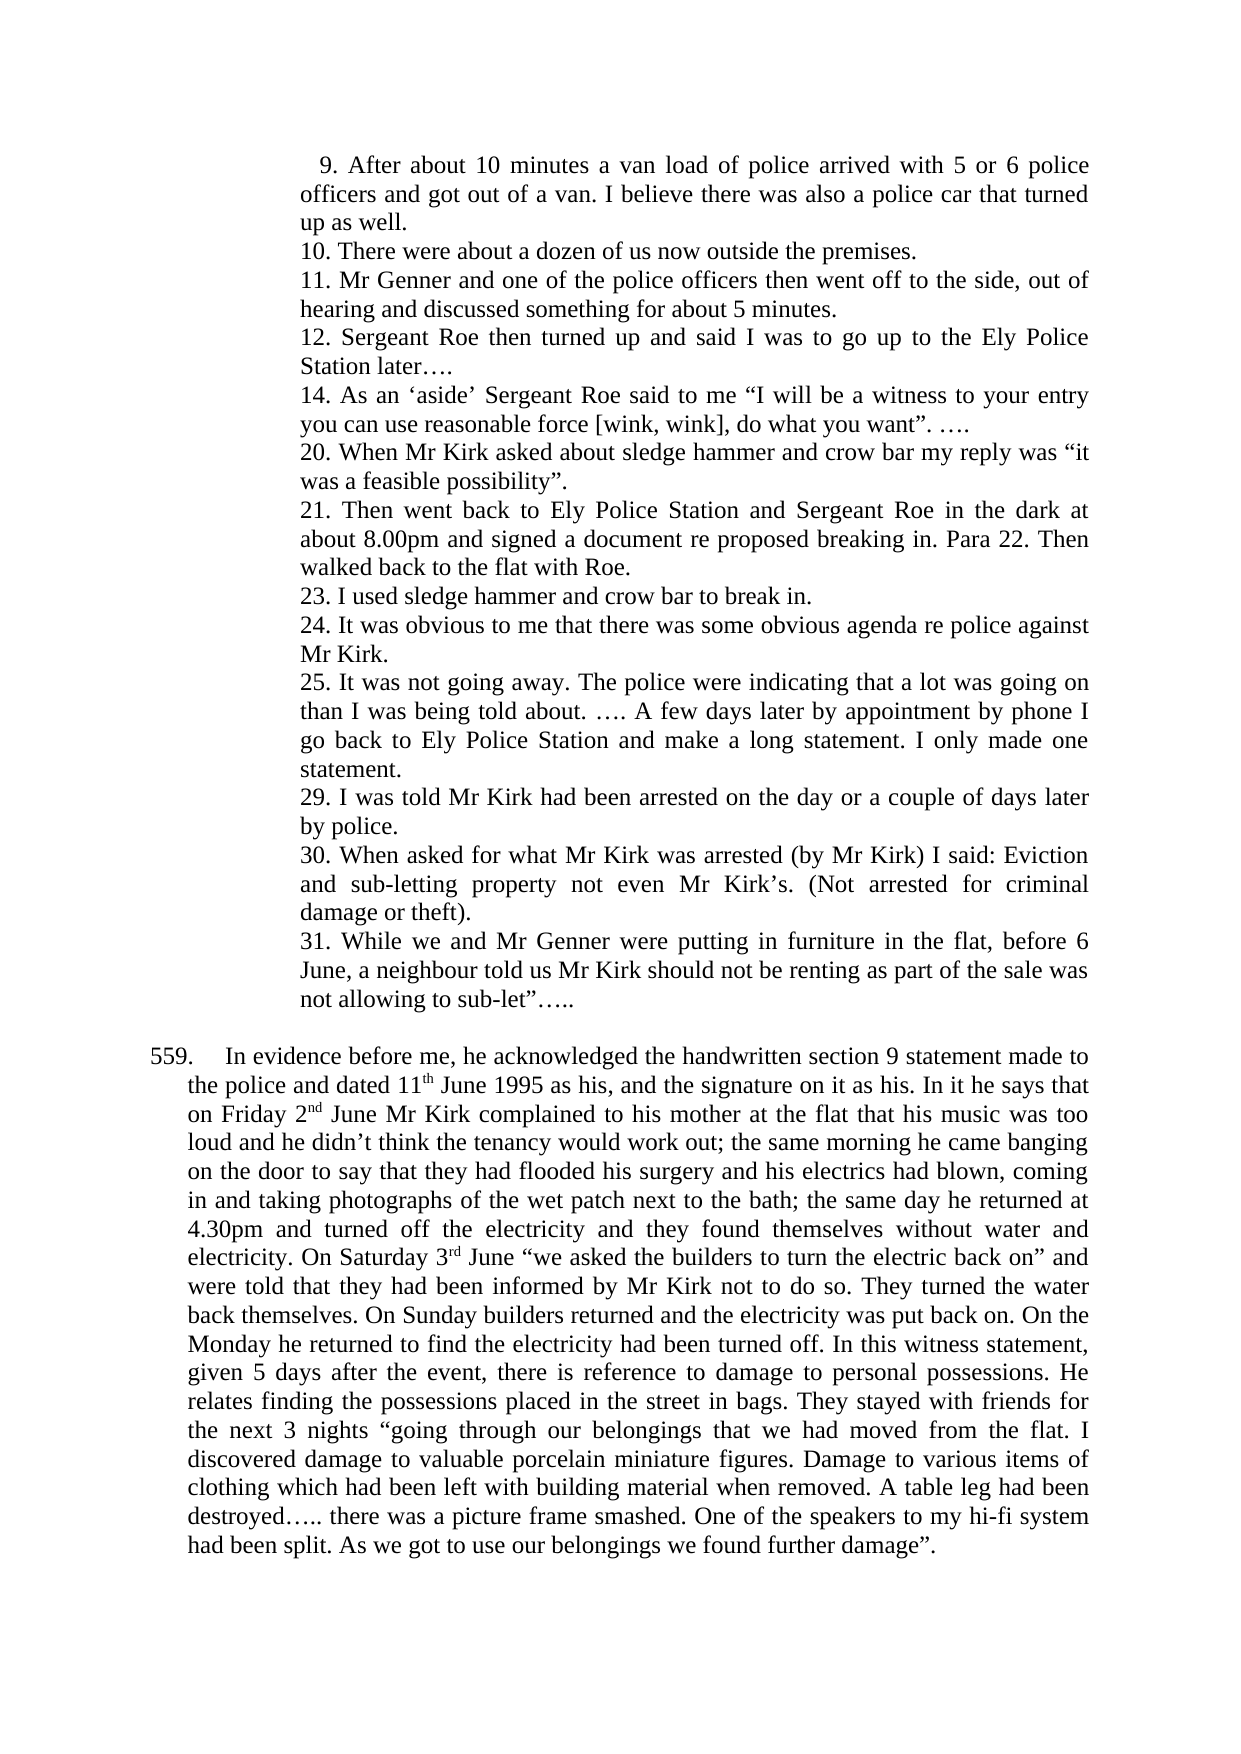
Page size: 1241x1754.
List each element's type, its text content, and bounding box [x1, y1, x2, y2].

text 24. It was obvious to me that there was some obvious agenda re police against Mr Kirk. [300, 610, 1090, 667]
text 21. Then went back to Ely Police Station and Sergeant Roe in the dark at about 8.00pm and signed a document re proposed breaking in. Para 22. Then walked back to the flat with Roe. [300, 495, 1090, 581]
text 29. I was told Mr Kirk had been arrested on the day or a couple of days later by police. [300, 782, 1090, 840]
text 25. It was not going away. The police were indicating that a lot was going on than I was being told about. …. A few days later by appointment by phone I go back to Ely Police Station and make a long statement. I only made one statement. [300, 667, 1090, 782]
text 31. While we and Mr Genner were putting in furniture in the flat, before 6 June, a neighbour told us Mr Kirk should not be renting as part of the sale was not allowing to sub-let”….. [300, 926, 1090, 1012]
text 14. As an ‘aside’ Sergeant Roe said to me “I will be a witness to your entry you can use reasonable force [wink, wink], do what you want”. …. [300, 380, 1090, 437]
text 9. After about 10 minutes a van load of police arrived with 5 or 6 police officers and got out of a van. I believe there was also a police car that turned up as well. [300, 150, 1090, 236]
list In evidence before me, he acknowledged the handwritten section 9 statement made to the police and dated 11th June 1995 as his, and the signature on it as his. In it he says that on Friday 2nd June Mr Kirk complained to his mother at the flat that his music was too loud and he didn’t think the tenancy would work out; the same morning he came banging on the door to say that they had flooded his surgery and his electrics had blown, coming in and taking photographs of the wet patch next to the bath; the same day he returned at 4.30pm and turned off the electricity and they found themselves without water and electricity. On Saturday 3rd June “we asked the builders to turn the electric back on” and were told that they had been informed by Mr Kirk not to do so. They turned the water back themselves. On Sunday builders returned and the electricity was put back on. On the Monday he returned to find the electricity had been turned off. In this witness statement, given 5 days after the event, there is reference to damage to personal possessions. He relates finding the possessions placed in the street in bags. They stayed with friends for the next 3 nights “going through our belongings that we had moved from the flat. I discovered damage to valuable porcelain miniature figures. Damage to various items of clothing which had been left with building material when removed. A table leg had been destroyed….. there was a picture frame smashed. One of the speakers to my hi-fi system had been split. As we got to use our belongings we found further damage”. [150, 1041, 1090, 1559]
text 10. There were about a dozen of us now outside the premises. [300, 236, 1090, 265]
text 11. Mr Genner and one of the police officers then went off to the side, out of hearing and discussed something for about 5 minutes. [300, 265, 1090, 322]
text 20. When Mr Kirk asked about sledge hammer and crow bar my reply was “it was a feasible possibility”. [300, 437, 1090, 495]
text 23. I used sledge hammer and crow bar to break in. [300, 581, 1090, 610]
text 12. Sergeant Roe then turned up and said I was to go up to the Ely Police Station later…. [300, 322, 1090, 380]
text 30. When asked for what Mr Kirk was arrested (by Mr Kirk) I said: Eviction and sub-letting property not even Mr Kirk’s. (Not arrested for criminal damage or theft). [300, 840, 1090, 926]
